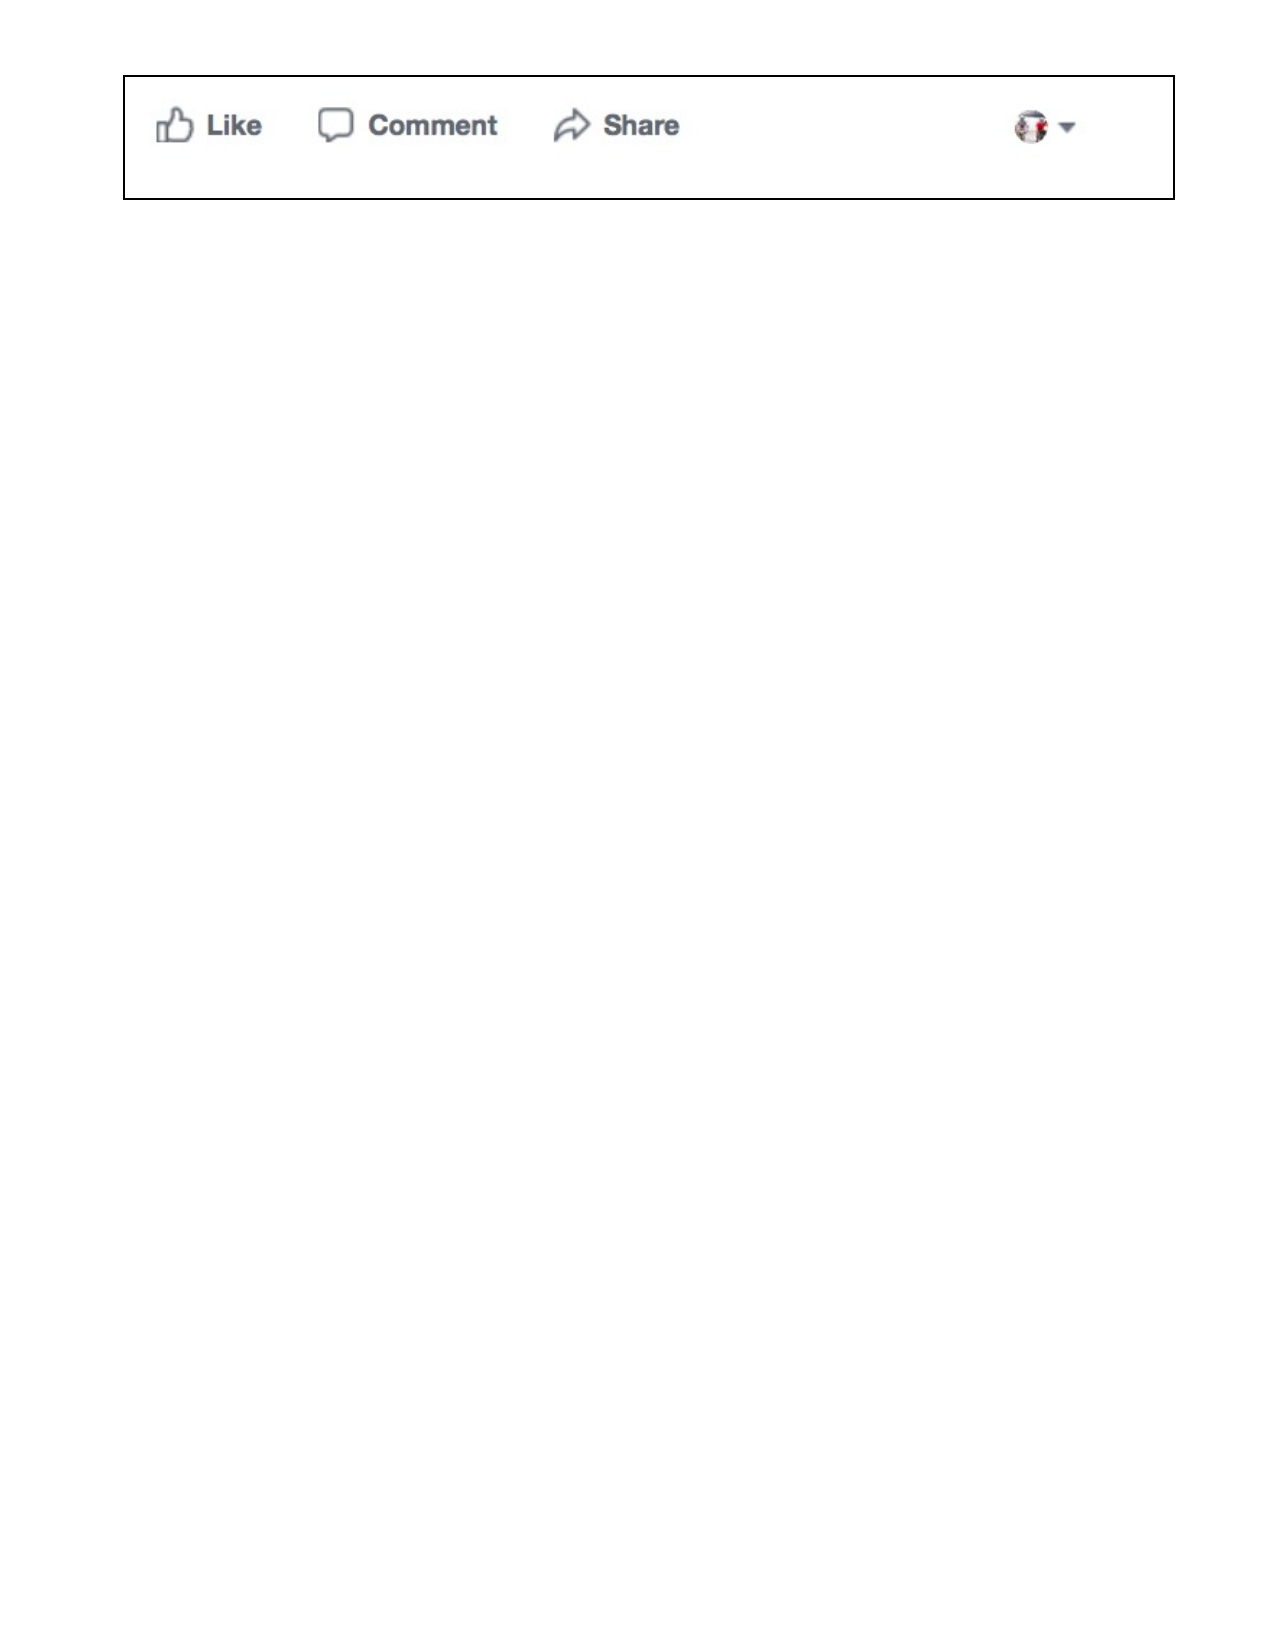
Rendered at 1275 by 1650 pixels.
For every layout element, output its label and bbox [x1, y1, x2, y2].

table_header [125, 77, 1173, 198]
picture [138, 87, 1112, 163]
